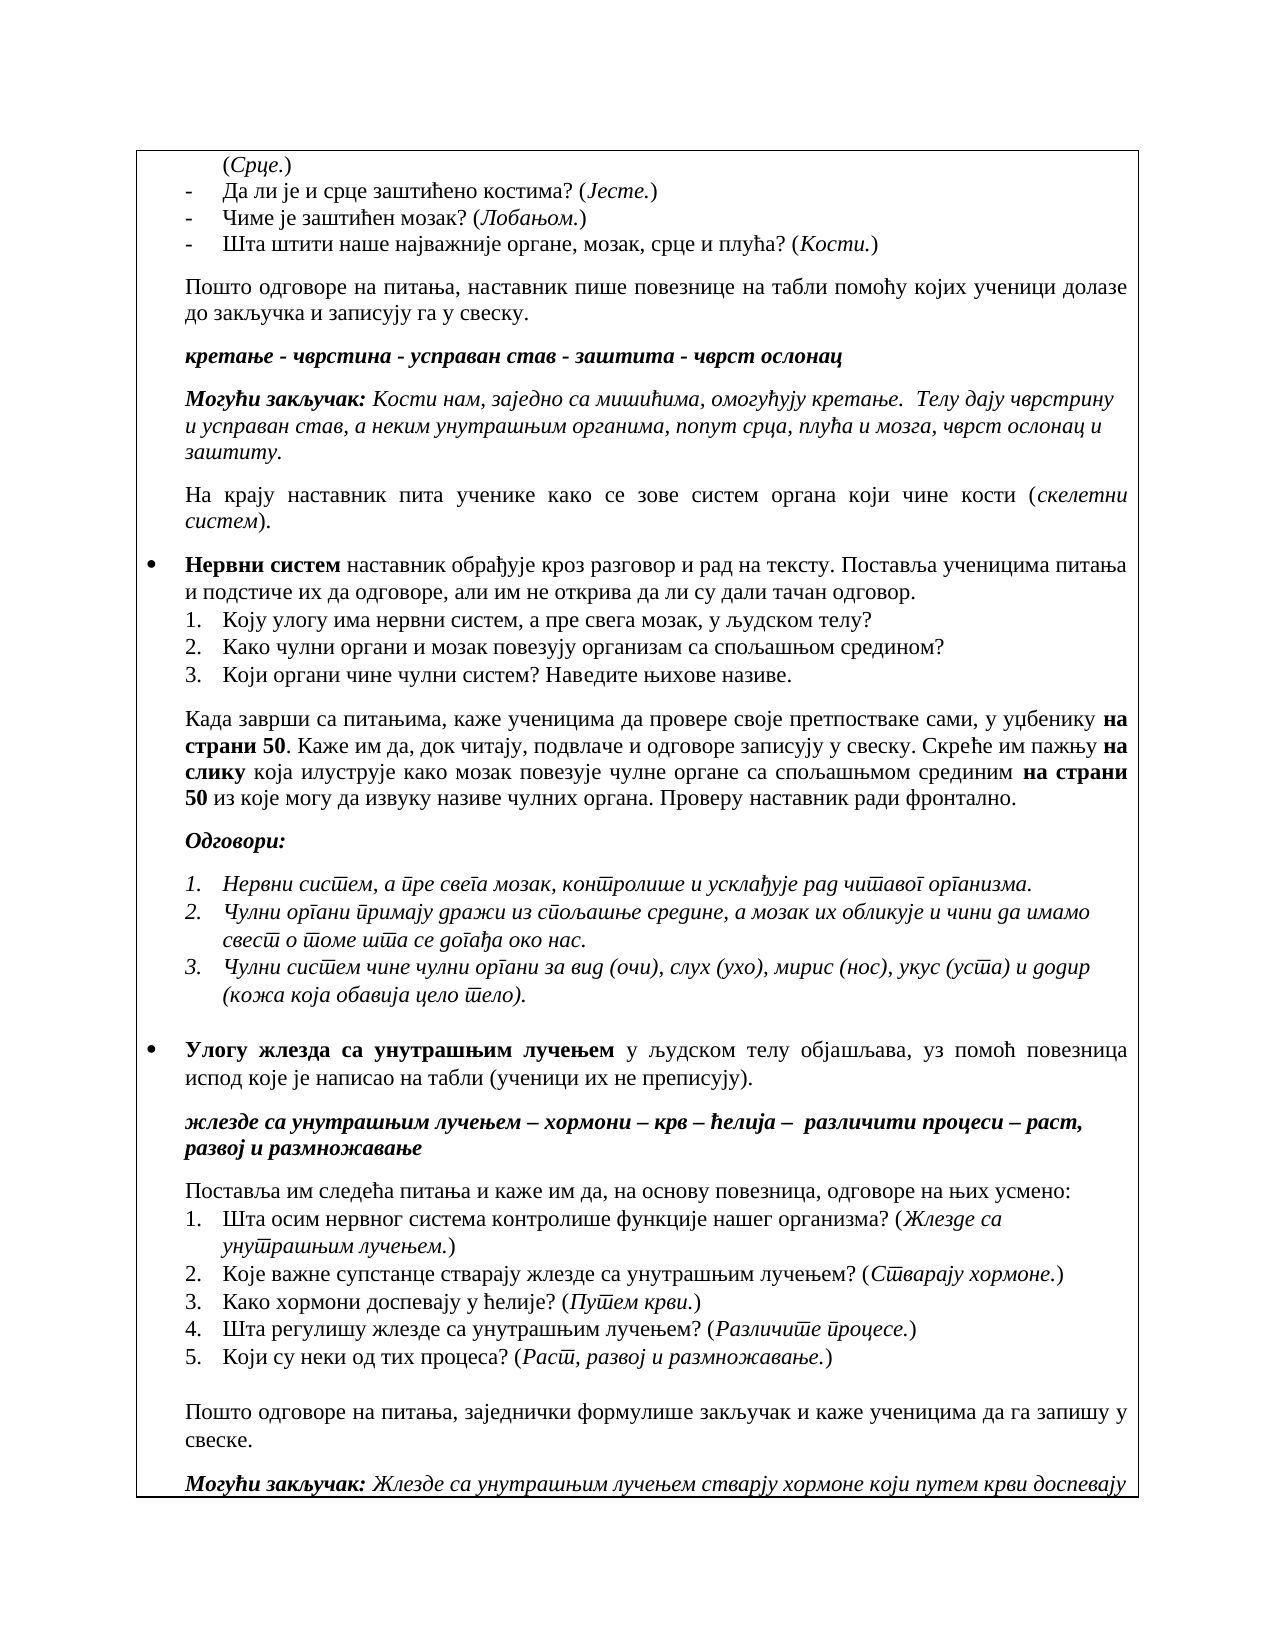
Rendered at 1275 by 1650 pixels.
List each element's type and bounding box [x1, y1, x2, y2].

table_cell [137, 151, 1138, 1496]
